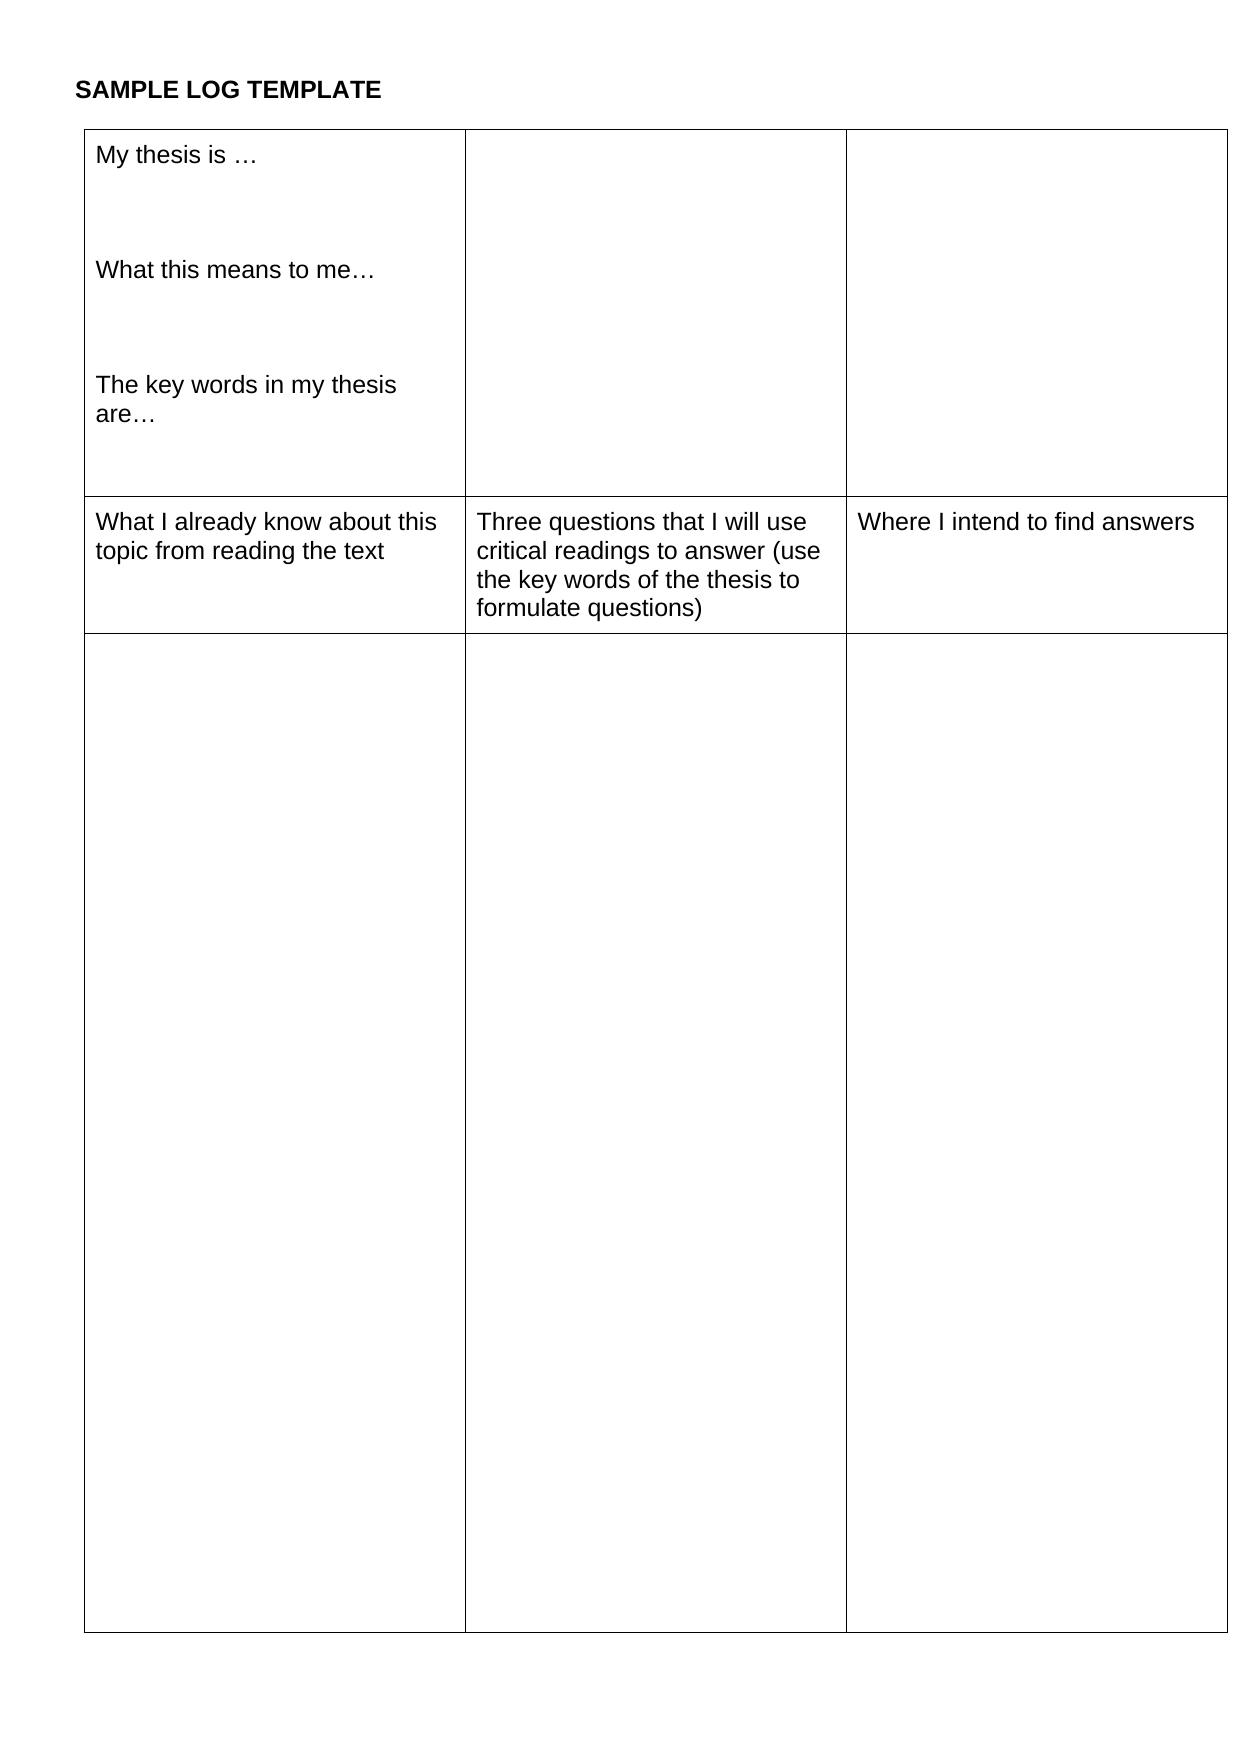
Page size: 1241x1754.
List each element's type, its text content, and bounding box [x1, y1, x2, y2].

table_header My thesis is … What this means to me… The key words in my thesis are… [85, 130, 465, 496]
table_cell What I already know about this topic from reading the text [85, 497, 465, 633]
table_cell Three questions that I will use critical readings to answer (use the key words of the thesis to formulate questions) [466, 497, 846, 633]
table_cell [85, 634, 465, 1632]
table_cell [847, 634, 1227, 1632]
table_header [466, 130, 846, 496]
text SAMPLE LOG TEMPLATE [75, 75, 1165, 104]
table_cell [466, 634, 846, 1632]
table_header [847, 130, 1227, 496]
table_cell Where I intend to find answers [847, 497, 1227, 633]
